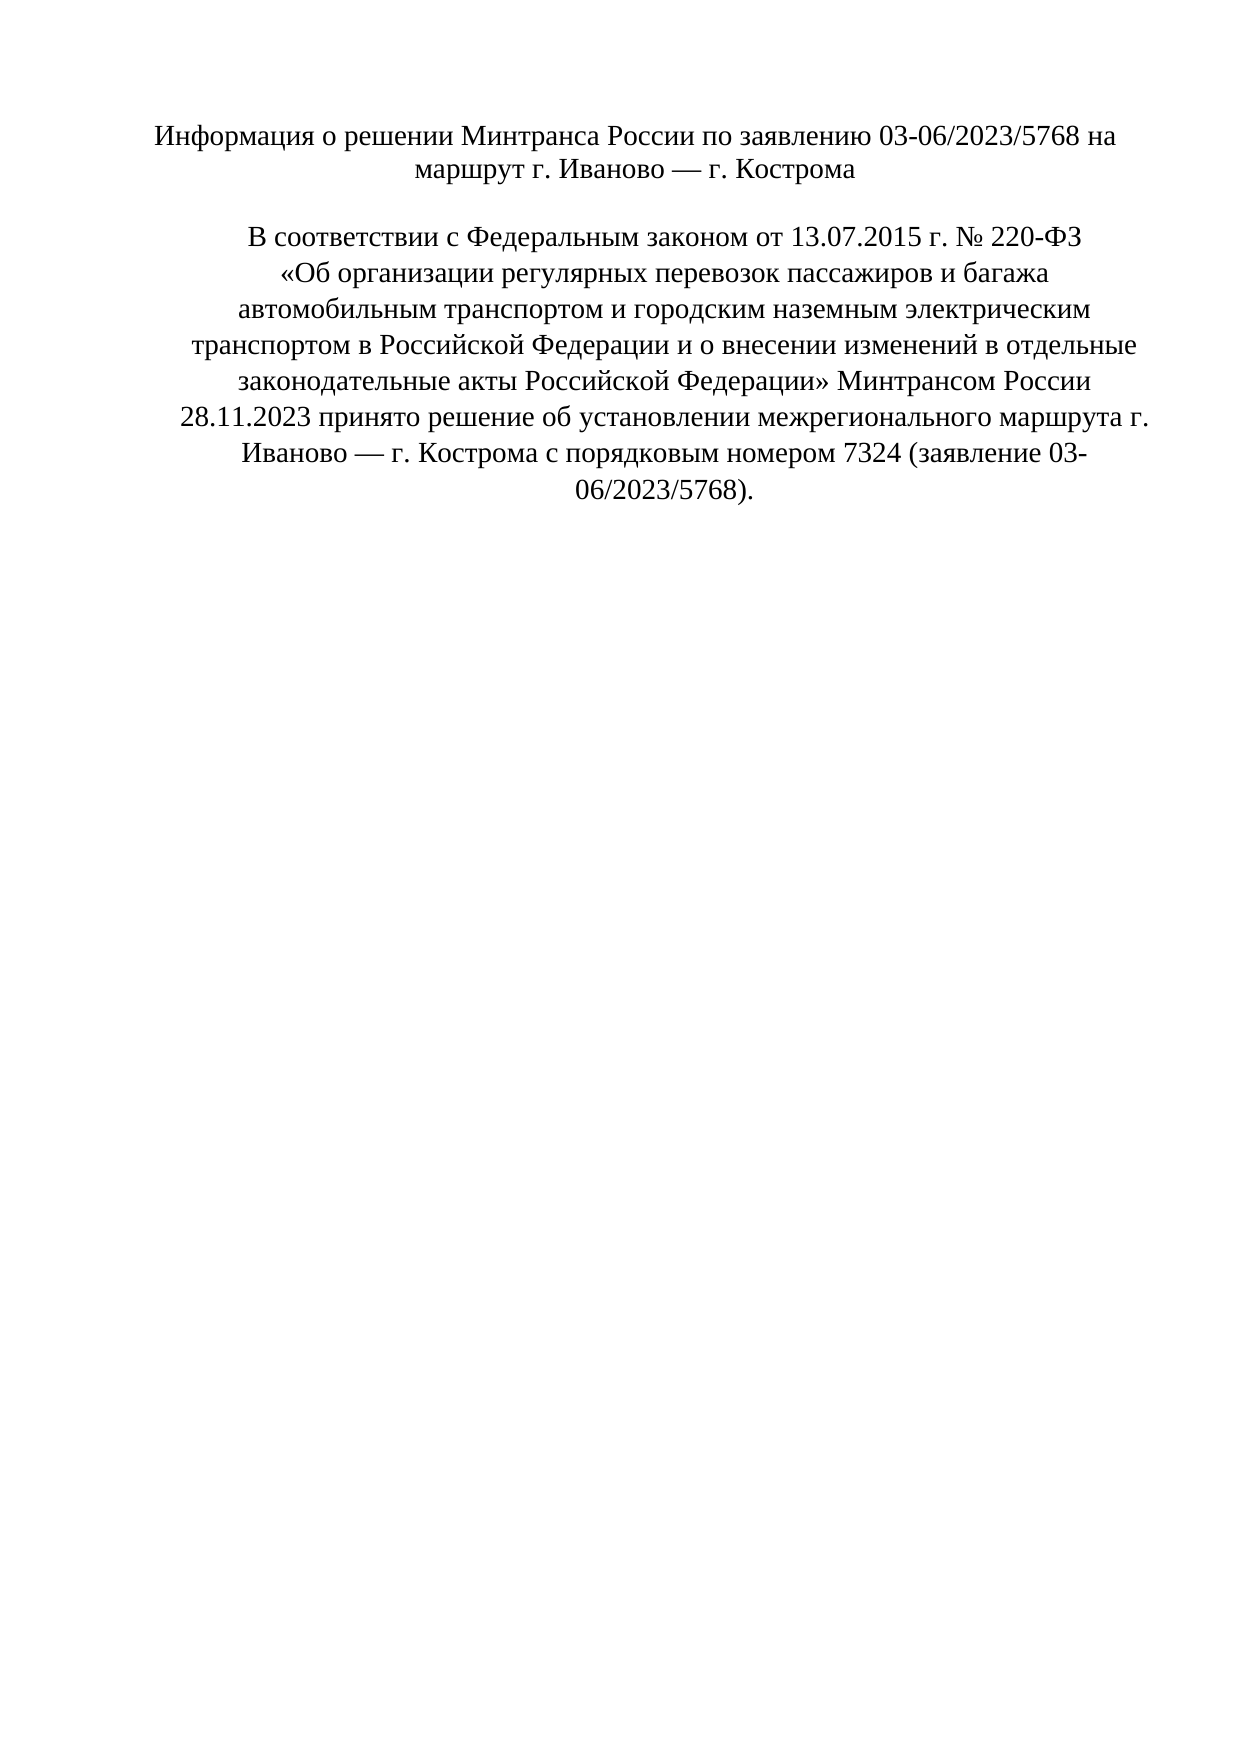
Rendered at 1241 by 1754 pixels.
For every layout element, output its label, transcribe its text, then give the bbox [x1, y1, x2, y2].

text Информация о решении Минтранса России по заявлению 03-06/2023/5768 на маршрут г. Иваново — г. Кострома [118, 118, 1152, 185]
text В соответствии с Федеральным законом от 13.07.2015 г. № 220-ФЗ «Об организации регулярных перевозок пассажиров и багажа автомобильным транспортом и городским наземным электрическим транспортом в Российской Федерации и о внесении изменений в отдельные законодательные акты Российской Федерации» Минтрансом России 28.11.2023 принято решение об установлении межрегионального маршрута г. Иваново — г. Кострома с порядковым номером 7324 (заявление 03-06/2023/5768). [177, 219, 1152, 505]
